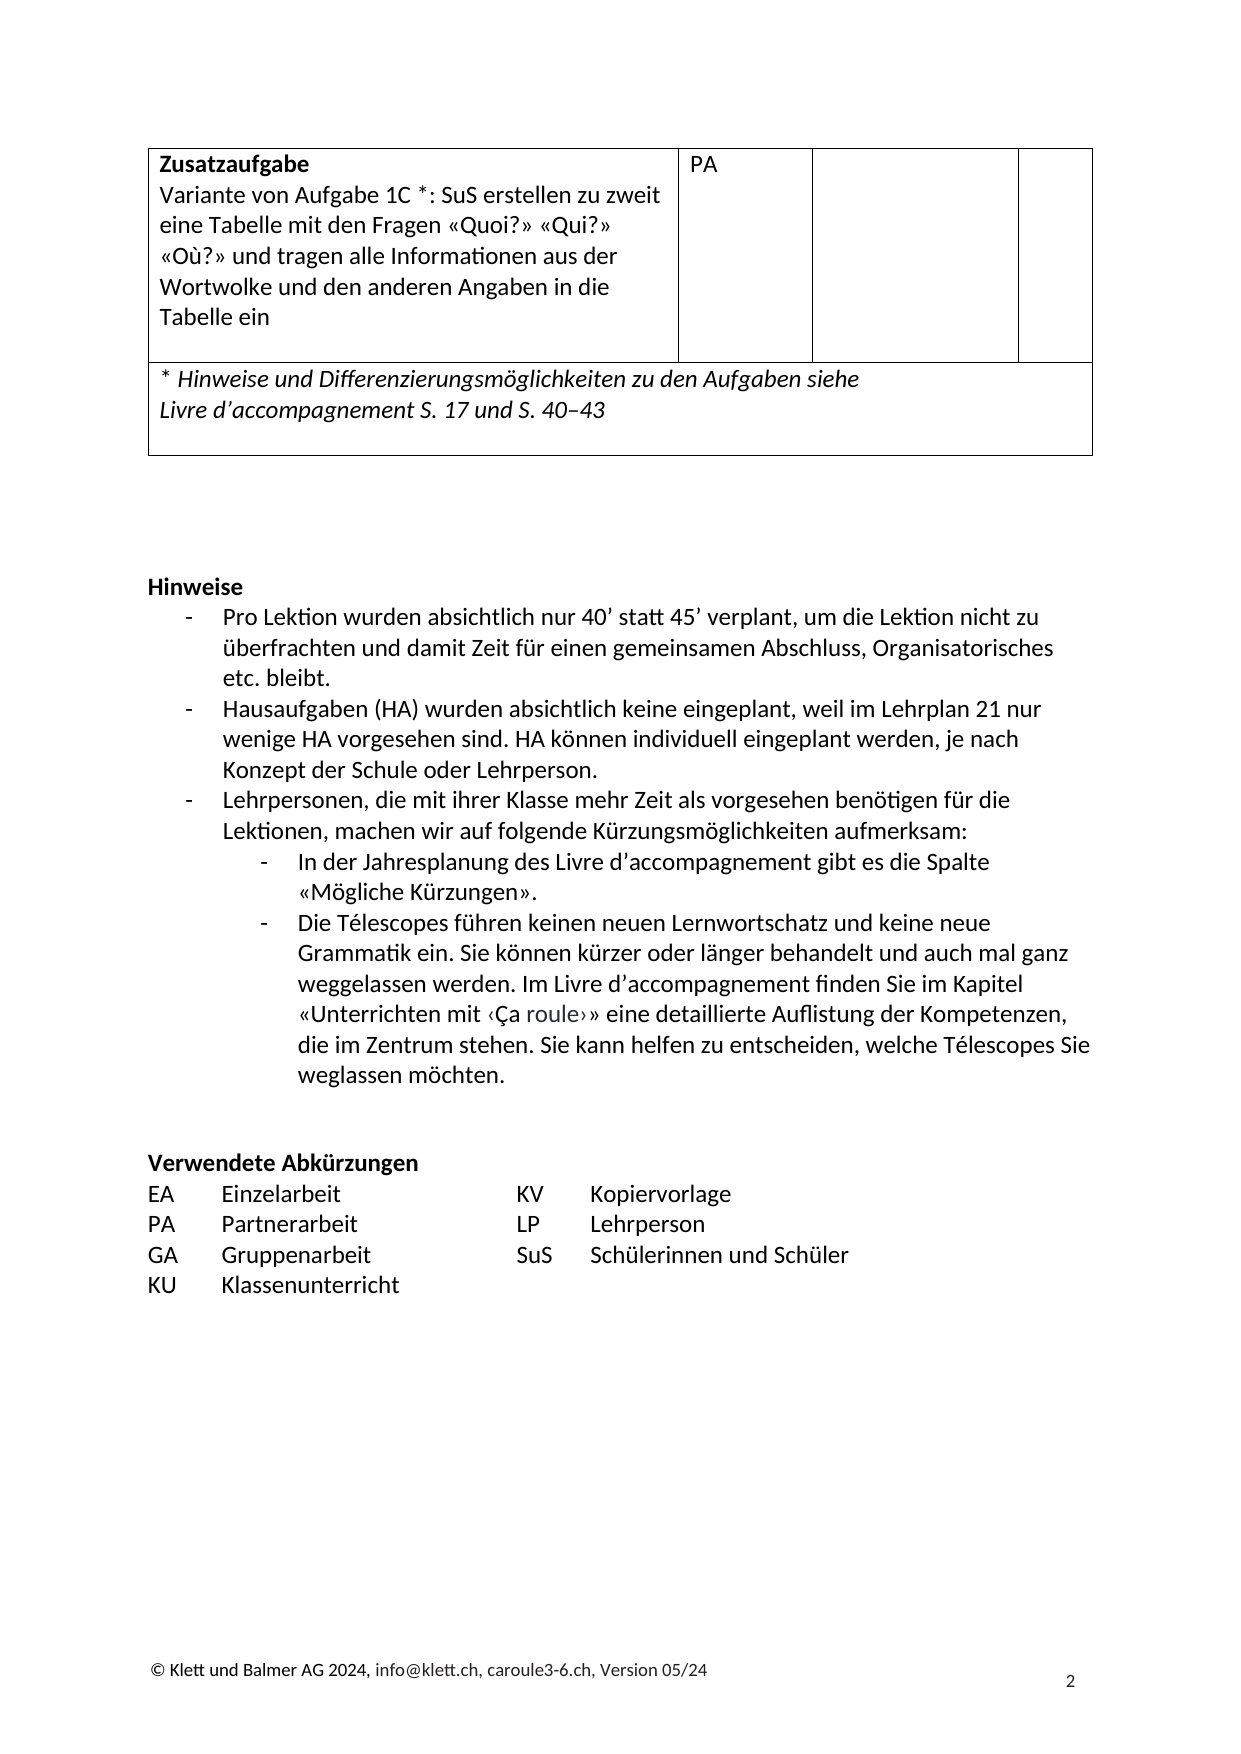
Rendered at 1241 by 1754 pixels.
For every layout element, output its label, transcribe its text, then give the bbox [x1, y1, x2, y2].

text Verwendete Abkürzungen [148, 1147, 1093, 1178]
list Die Télescopes führen keinen neuen Lernwortschatz und keine neue Grammatik ein. Sie können kürzer oder länger behandelt und auch mal ganz weggelassen werden. Im Livre d’accompagnement finden Sie im Kapitel «Unterrichten mit ‹Ça roule›» eine detaillierte Auflistung der Kompetenzen, die im Zentrum stehen. Sie kann helfen zu entscheiden, welche Télescopes Sie weglassen möchten. [260, 907, 1093, 1090]
table_header Zusatzaufgabe Variante von Aufgabe 1C *: SuS erstellen zu zweit eine Tabelle mit den Fragen «Quoi?» «Qui?» «Où?» und tragen alle Informationen aus der Wortwolke und den anderen Angaben in die Tabelle ein [149, 149, 678, 362]
table_header [1019, 149, 1092, 362]
text EA Einzelarbeit KV Kopiervorlage [148, 1178, 1093, 1208]
list Hausaufgaben (HA) wurden absichtlich keine eingeplant, weil im Lehrplan 21 nur wenige HA vorgesehen sind. HA können individuell eingeplant werden, je nach Konzept der Schule oder Lehrperson. [185, 693, 1093, 784]
text Hinweise [148, 571, 1093, 601]
list Lehrpersonen, die mit ihrer Klasse mehr Zeit als vorgesehen benötigen für die Lektionen, machen wir auf folgende Kürzungsmöglichkeiten aufmerksam: [185, 784, 1093, 846]
table_header PA [679, 149, 812, 362]
text GA Gruppenarbeit SuS Schülerinnen und Schüler [148, 1239, 1093, 1269]
text PA Partnerarbeit LP Lehrperson [148, 1208, 1093, 1239]
list Pro Lektion wurden absichtlich nur 40’ statt 45’ verplant, um die Lektion nicht zu überfrachten und damit Zeit für einen gemeinsamen Abschluss, Organisatorisches etc. bleibt. [185, 601, 1093, 693]
table_header [813, 149, 1018, 362]
table_cell * Hinweise und Differenzierungsmöglichkeiten zu den Aufgaben siehe Livre d’accompagnement S. 17 und S. 40–43 [149, 363, 1092, 455]
list In der Jahresplanung des Livre d’accompagnement gibt es die Spalte «Mögliche Kürzungen». [260, 846, 1093, 907]
text KU Klassenunterricht [148, 1269, 1093, 1300]
